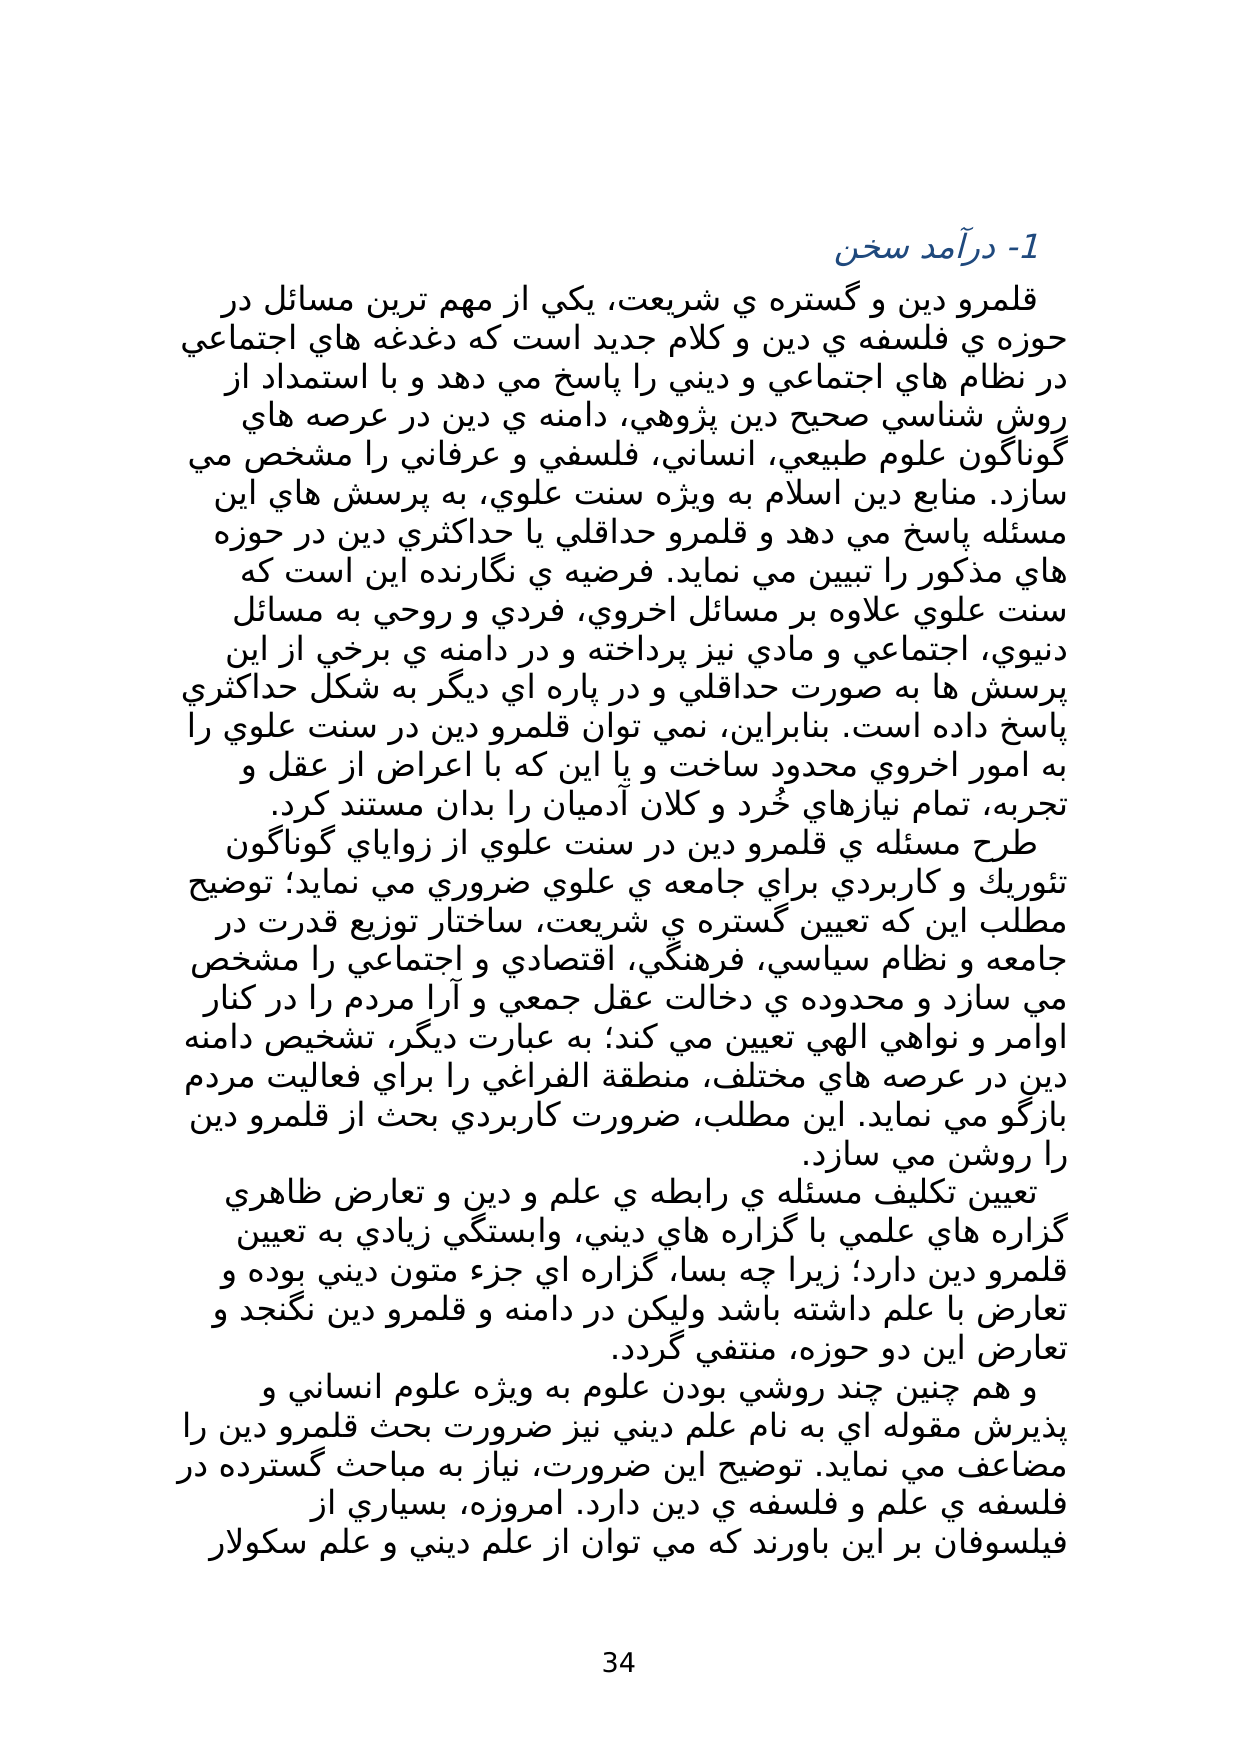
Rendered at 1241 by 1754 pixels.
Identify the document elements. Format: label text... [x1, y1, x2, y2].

text طرح مسئله ي قلمرو دين در سنت علوي از زواياي گوناگون تئوريك و كاربردي براي جامعه ي علوي ضروري مي نمايد؛ توضيح مطلب اين كه تعيين گستره ي شريعت، ساختار توزيع قدرت در جامعه و نظام سياسي، فرهنگي، اقتصادي و اجتماعي را مشخص مي سازد و محدوده ي دخالت عقل جمعي و آرا مردم را در كنار اوامر و نواهي الهي تعيين مي كند؛ به عبارت ديگر، تشخيص دامنه دين در عرصه هاي مختلف، منطقة الفراغي را براي فعاليت مردم بازگو مي نمايد. اين مطلب، ضرورت كاربردي بحث از قلمرو دين را روشن مي سازد. [169, 823, 1069, 1173]
text قلمرو دين و گستره ي شريعت، يكي از مهم ترين مسائل در حوزه ي فلسفه ي دين و كلام جديد است كه دغدغه هاي اجتماعي در نظام هاي اجتماعي و ديني را پاسخ مي دهد و با استمداد از روش شناسي صحيح دين پژوهي، دامنه ي دين در عرصه هاي گوناگون علوم طبيعي، انساني، فلسفي و عرفاني را مشخص مي سازد. منابع دين اسلام به ويژه سنت علوي، به پرسش هاي اين مسئله پاسخ مي دهد و قلمرو حداقلي يا حداكثري دين در حوزه هاي مذكور را تبيين مي نمايد. فرضيه ي نگارنده اين است كه سنت علوي علاوه بر مسائل اخروي، فردي و روحي به مسائل دنيوي، اجتماعي و مادي نيز پرداخته و در دامنه ي برخي از اين پرسش ها به صورت حداقلي و در پاره اي ديگر به شكل حداكثري پاسخ داده است. بنابراين، نمي توان قلمرو دين در سنت علوي را به امور اخروي محدود ساخت و يا اين كه با اعراض از عقل و تجربه، تمام نيازهاي خُرد و كلان آدميان را بدان مستند كرد. [169, 279, 1069, 823]
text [169, 1367, 1069, 1562]
text تعيين تكليف مسئله ي رابطه ي علم و دين و تعارض ظاهري گزاره هاي علمي با گزاره هاي ديني، وابستگي زيادي به تعيين قلمرو دين دارد؛ زيرا چه بسا، گزاره اي جزء متون ديني بوده و تعارض با علم داشته باشد وليكن در دامنه و قلمرو دين نگنجد و تعارض اين دو حوزه، منتفي گردد. [169, 1173, 1069, 1367]
subtitle 1- درآمد سخن [169, 228, 1069, 267]
